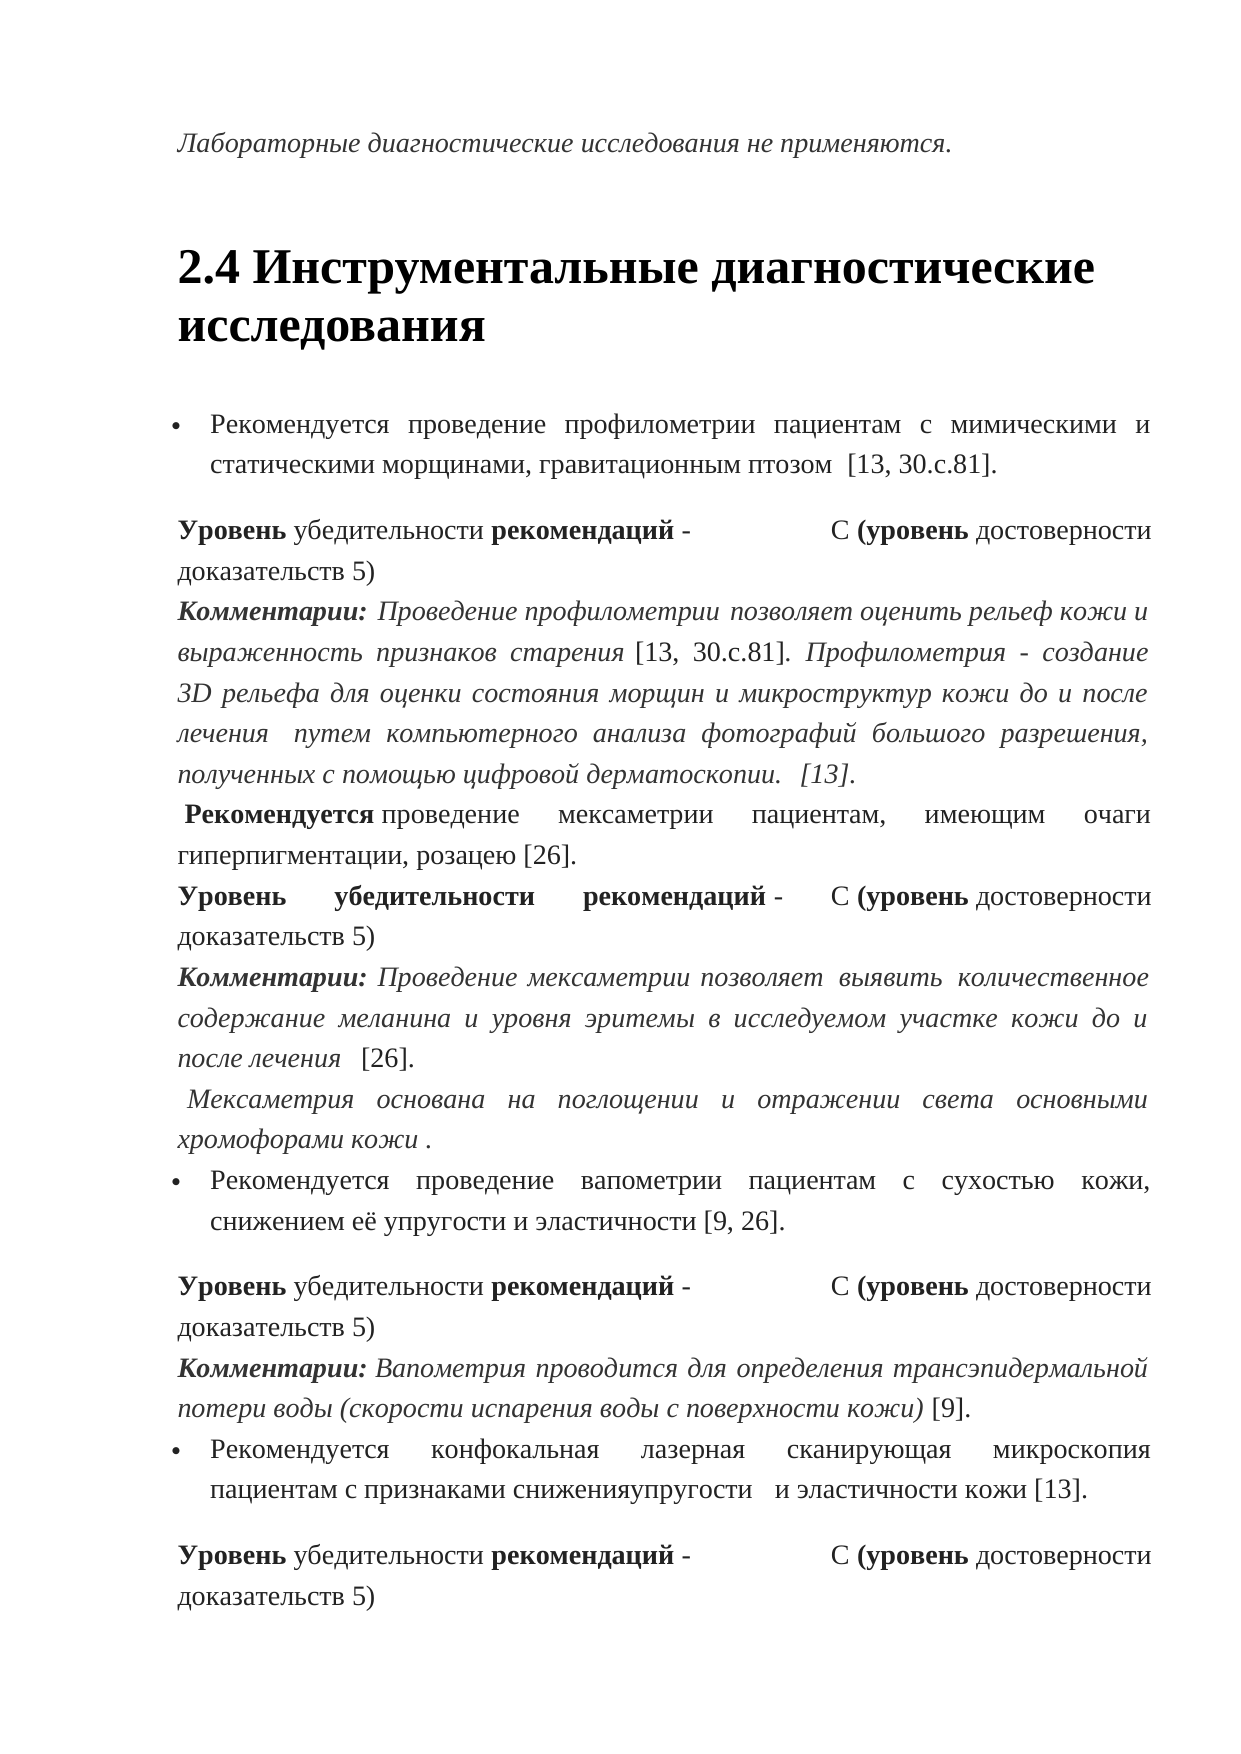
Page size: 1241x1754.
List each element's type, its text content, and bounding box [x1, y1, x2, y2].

text Комментарии: Вапометрия проводится для определения трансэпидермальной потери воды (скорости испарения воды с поверхности кожи) [9]. [177, 1342, 1152, 1424]
text Уровень убедительности рекомендаций - С (уровень достоверности доказательств 5) [177, 871, 1152, 952]
text Уровень убедительности рекомендаций - С (уровень достоверности доказательств 5) [177, 1530, 1152, 1611]
text Уровень убедительности рекомендаций - С (уровень достоверности доказательств 5) [177, 505, 1152, 586]
text Комментарии: Проведение мексаметрии позволяет выявить количественное содержание меланина и уровня эритемы в исследуемом участке кожи до и после лечения [26]. [177, 952, 1152, 1074]
text Уровень убедительности рекомендаций - С (уровень достоверности доказательств 5) [177, 1261, 1152, 1342]
list Рекомендуется проведение вапометрии пациентам с сухостью кожи, снижением её упругости и эластичности [9, 26]. [172, 1155, 1152, 1236]
text Рекомендуется проведение мексаметрии пациентам, имеющим очаги гиперпигментации, розацею [26]. [177, 789, 1152, 871]
list Рекомендуется конфокальная лазерная сканирующая микроскопия пациентам с признаками сниженияупругости и эластичности кожи [13]. [172, 1424, 1152, 1505]
text Лабораторные диагностические исследования не применяются. [177, 118, 1152, 159]
list Рекомендуется проведение профилометрии пациентам с мимическими и статическими морщинами, гравитационным птозом [13, 30.с.81]. [172, 399, 1152, 480]
text Мексаметрия основана на поглощении и отражении света основными хромофорами кожи . [177, 1074, 1152, 1155]
text 2.4 Инструментальные диагностические исследования [177, 237, 1152, 352]
text Комментарии: Проведение профилометрии позволяет оценить рельеф кожи и выраженность признаков старения [13, 30.с.81]. Профилометрия - создание 3D рельефа для оценки состояния морщин и микроструктур кожи до и после лечения nymeм компьютерного анализа фотографий большого разрешения, полученных с помощью цифровой дерматоскопии. [13]. [177, 586, 1152, 789]
